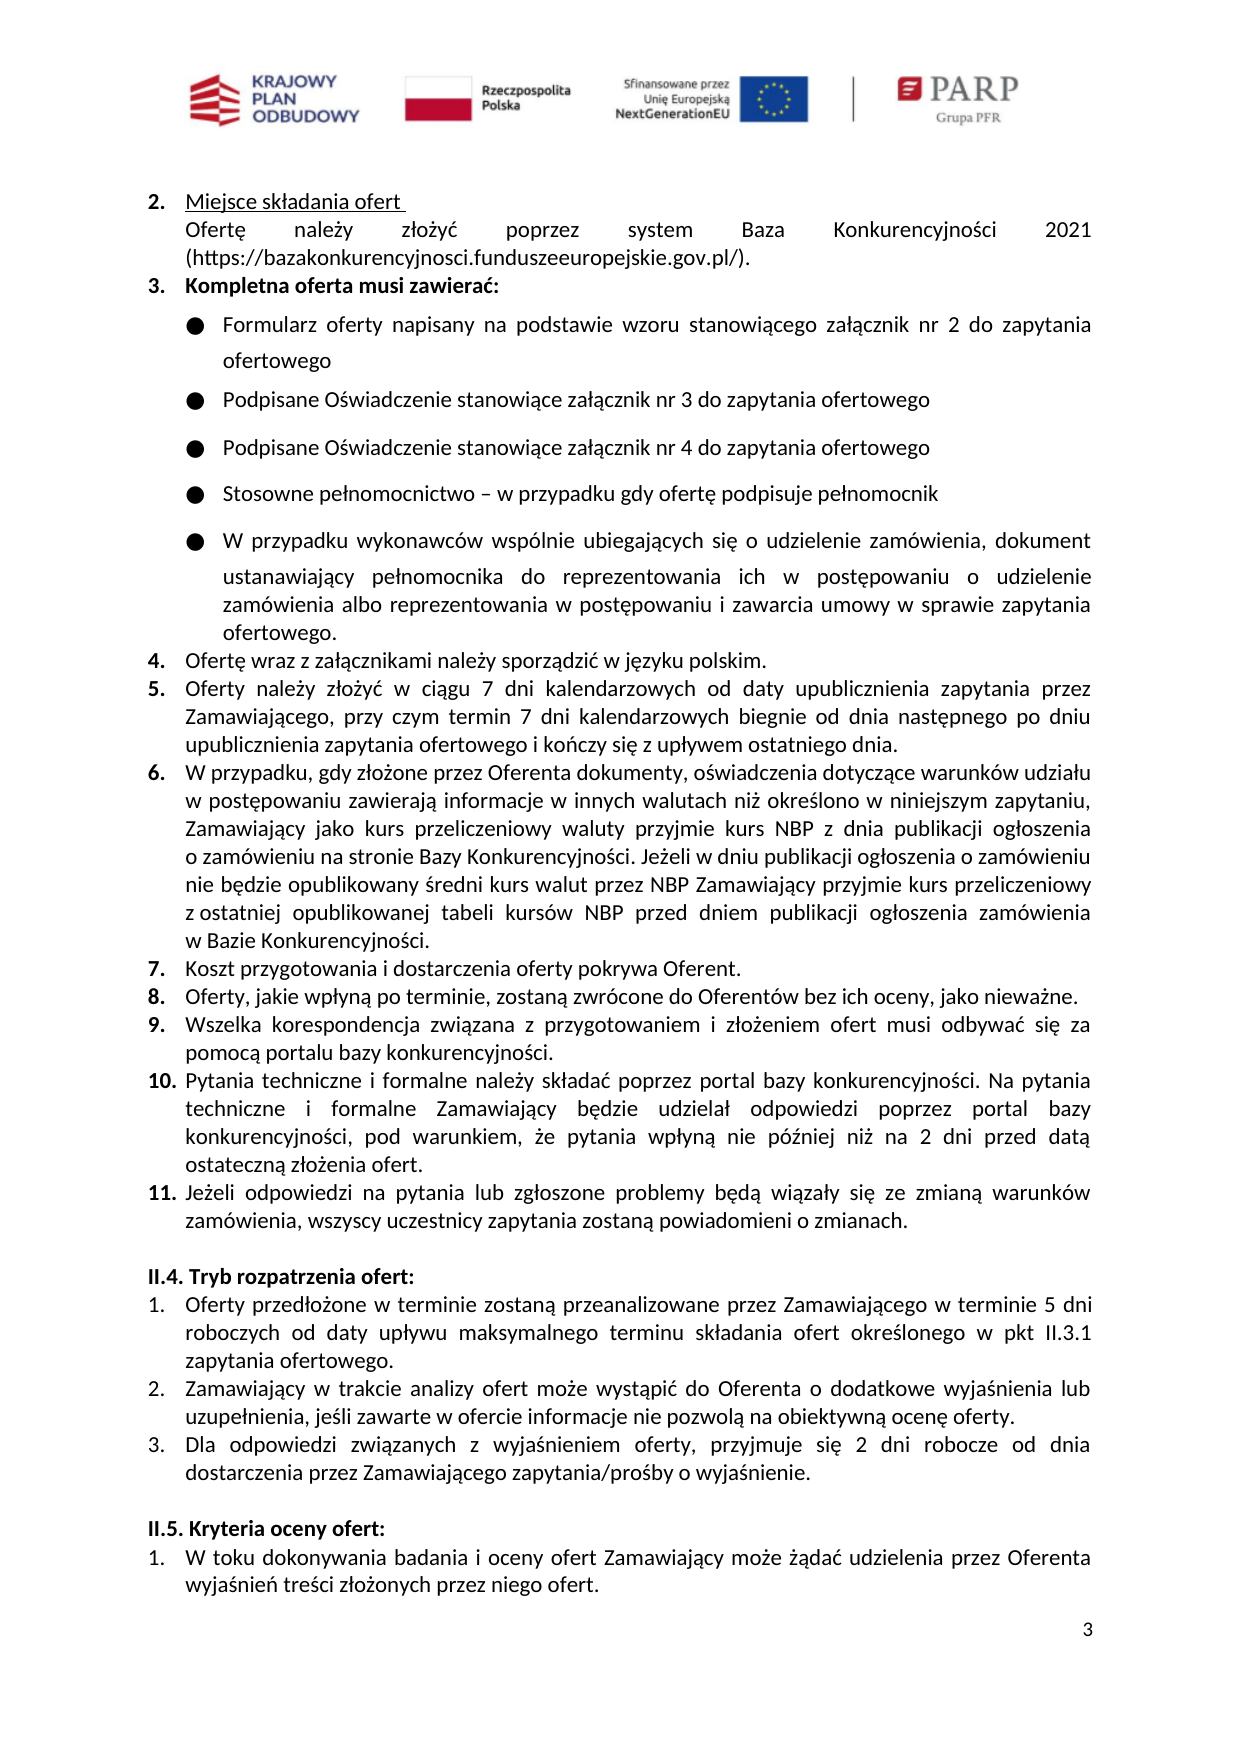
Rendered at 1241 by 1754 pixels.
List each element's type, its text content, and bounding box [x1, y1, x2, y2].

text Ofertę należy złożyć poprzez system Baza Konkurencyjności 2021 (https://bazakonkurencyjnosci.funduszeeuropejskie.gov.pl/). [185, 215, 1093, 271]
list Koszt przygotowania i dostarczenia oferty pokrywa Oferent. [148, 954, 1093, 982]
list Kompletna oferta musi zawierać: [148, 271, 1093, 299]
picture [147, 53, 1093, 139]
list Oferty, jakie wpłyną po terminie, zostaną zwrócone do Oferentów bez ich oceny, jako nieważne. [148, 982, 1093, 1010]
list Pytania techniczne i formalne należy składać poprzez portal bazy konkurencyjności. Na pytania techniczne i formalne Zamawiający będzie udzielał odpowiedzi poprzez portal bazy konkurencyjności, pod warunkiem, że pytania wpłyną nie później niż na 2 dni przed datą ostateczną złożenia ofert. [148, 1066, 1093, 1178]
list W przypadku wykonawców wspólnie ubiegających się o udzielenie zamówienia, dokument ustanawiający pełnomocnika do reprezentowania ich w postępowaniu o udzielenie zamówienia albo reprezentowania w postępowaniu i zawarcia umowy w sprawie zapytania ofertowego. [185, 515, 1093, 646]
list Oferty przedłożone w terminie zostaną przeanalizowane przez Zamawiającego w terminie 5 dni roboczych od daty upływu maksymalnego terminu składania ofert określonego w pkt II.3.1 zapytania ofertowego. [148, 1290, 1093, 1374]
list W toku dokonywania badania i oceny ofert Zamawiający może żądać udzielenia przez Oferenta wyjaśnień treści złożonych przez niego ofert. [148, 1543, 1093, 1599]
list Miejsce składania ofert [148, 187, 1093, 215]
text II.4. Tryb rozpatrzenia ofert: [148, 1262, 1039, 1290]
text II.5. Kryteria oceny ofert: [148, 1514, 1039, 1543]
list Ofertę wraz z załącznikami należy sporządzić w języku polskim. [148, 646, 1093, 674]
list Podpisane Oświadczenie stanowiące załącznik nr 3 do zapytania ofertowego [185, 374, 1093, 421]
list Podpisane Oświadczenie stanowiące załącznik nr 4 do zapytania ofertowego [185, 421, 1093, 468]
list Jeżeli odpowiedzi na pytania lub zgłoszone problemy będą wiązały się ze zmianą warunków zamówienia, wszyscy uczestnicy zapytania zostaną powiadomieni o zmianach. [148, 1178, 1093, 1234]
list Wszelka korespondencja związana z przygotowaniem i złożeniem ofert musi odbywać się za pomocą portalu bazy konkurencyjności. [148, 1010, 1093, 1066]
list Stosowne pełnomocnictwo – w przypadku gdy ofertę podpisuje pełnomocnik [185, 468, 1093, 515]
list W przypadku, gdy złożone przez Oferenta dokumenty, oświadczenia dotyczące warunków udziału w postępowaniu zawierają informacje w innych walutach niż określono w niniejszym zapytaniu, Zamawiający jako kurs przeliczeniowy waluty przyjmie kurs NBP z dnia publikacji ogłoszenia o zamówieniu na stronie Bazy Konkurencyjności. Jeżeli w dniu publikacji ogłoszenia o zamówieniu nie będzie opublikowany średni kurs walut przez NBP Zamawiający przyjmie kurs przeliczeniowy z ostatniej opublikowanej tabeli kursów NBP przed dniem publikacji ogłoszenia zamówienia w Bazie Konkurencyjności. [148, 758, 1093, 954]
list Zamawiający w trakcie analizy ofert może wystąpić do Oferenta o dodatkowe wyjaśnienia lub uzupełnienia, jeśli zawarte w ofercie informacje nie pozwolą na obiektywną ocenę oferty. [148, 1374, 1093, 1431]
list Formularz oferty napisany na podstawie wzoru stanowiącego załącznik nr 2 do zapytania ofertowego [185, 299, 1093, 374]
list Oferty należy złożyć w ciągu 7 dni kalendarzowych od daty upublicznienia zapytania przez Zamawiającego, przy czym termin 7 dni kalendarzowych biegnie od dnia następnego po dniu upublicznienia zapytania ofertowego i kończy się z upływem ostatniego dnia. [148, 674, 1093, 758]
list Dla odpowiedzi związanych z wyjaśnieniem oferty, przyjmuje się 2 dni robocze od dnia dostarczenia przez Zamawiającego zapytania/prośby o wyjaśnienie. [148, 1431, 1093, 1487]
